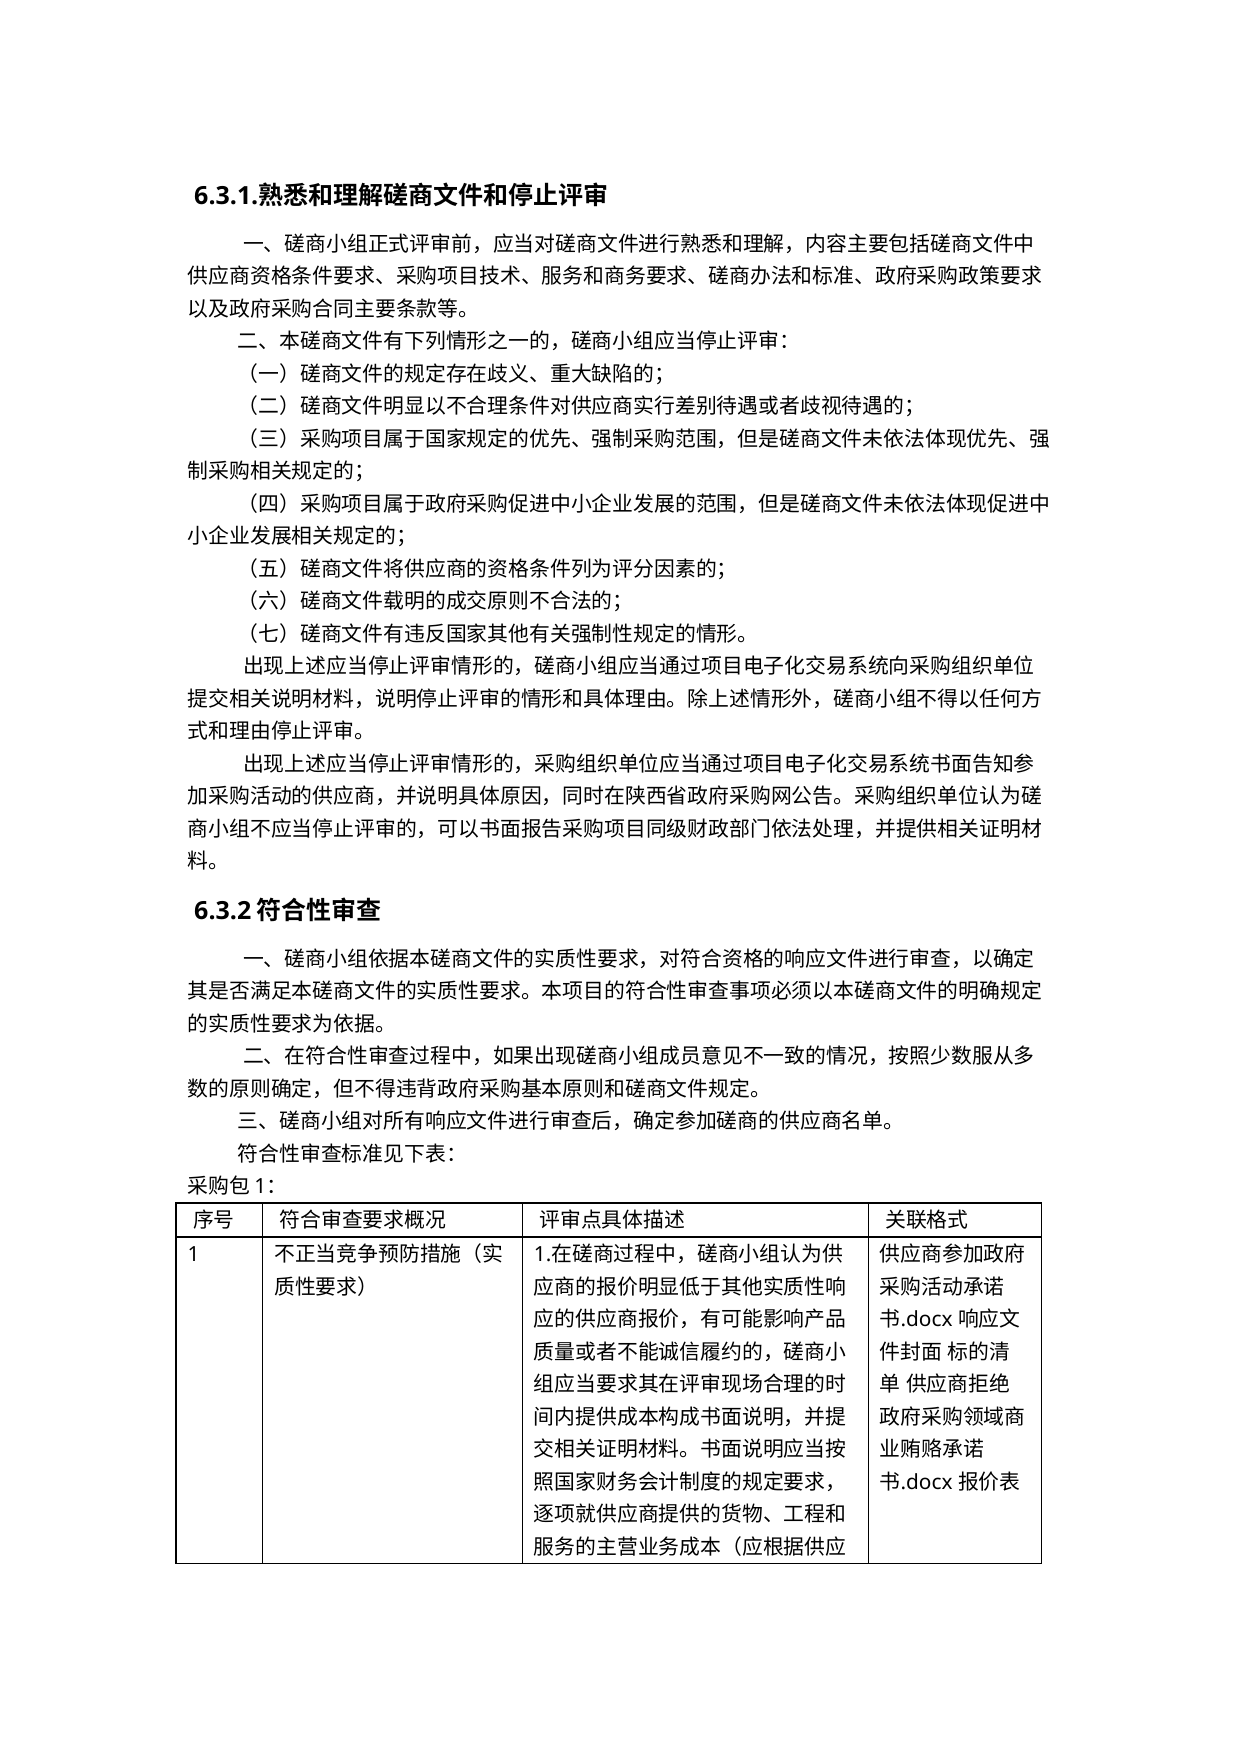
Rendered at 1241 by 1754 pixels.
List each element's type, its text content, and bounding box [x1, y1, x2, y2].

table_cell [523, 1238, 868, 1563]
text 一、磋商小组依据本磋商文件的实质性要求，对符合资格的响应文件进行审查，以确定其是否满足本磋商文件的实质性要求。本项目的符合性审查事项必须以本磋商文件的明确规定的实质性要求为依据。 [187, 942, 1053, 1039]
table_header 符合审查要求概况 [263, 1204, 522, 1236]
text （五）磋商文件将供应商的资格条件列为评分因素的； [187, 552, 1053, 584]
text 出现上述应当停止评审情形的，采购组织单位应当通过项目电子化交易系统书面告知参加采购活动的供应商，并说明具体原因，同时在陕西省政府采购网公告。采购组织单位认为磋商小组不应当停止评审的，可以书面报告采购项目同级财政部门依法处理，并提供相关证明材料。 [187, 747, 1053, 877]
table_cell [869, 1238, 1041, 1563]
text 出现上述应当停止评审情形的，磋商小组应当通过项目电子化交易系统向采购组织单位提交相关说明材料，说明停止评审的情形和具体理由。除上述情形外，磋商小组不得以任何方式和理由停止评审。 [187, 649, 1053, 747]
table_cell 不正当竞争预防措施（实质性要求） [263, 1238, 522, 1563]
text 符合性审查标准见下表： [187, 1137, 1053, 1169]
table_header 关联格式 [869, 1204, 1041, 1236]
text （三）采购项目属于国家规定的优先、强制采购范围，但是磋商文件未依法体现优先、强制采购相关规定的； [187, 422, 1053, 487]
text （一）磋商文件的规定存在歧义、重大缺陷的； [187, 357, 1053, 389]
table_header 序号 [177, 1204, 262, 1236]
text （六）磋商文件载明的成交原则不合法的； [187, 584, 1053, 617]
text （四）采购项目属于政府采购促进中小企业发展的范围，但是磋商文件未依法体现促进中小企业发展相关规定的； [187, 487, 1053, 552]
table_header 评审点具体描述 [523, 1204, 868, 1236]
text 二、在符合性审查过程中，如果出现磋商小组成员意见不一致的情况，按照少数服从多数的原则确定，但不得违背政府采购基本原则和磋商文件规定。 [187, 1039, 1053, 1104]
text 6.3.2符合性审查 [187, 877, 1053, 942]
text 三、磋商小组对所有响应文件进行审查后，确定参加磋商的供应商名单。 [187, 1104, 1053, 1137]
text （二）磋商文件明显以不合理条件对供应商实行差别待遇或者歧视待遇的； [187, 389, 1053, 422]
text 二、本磋商文件有下列情形之一的，磋商小组应当停止评审： [187, 324, 1053, 357]
text 一、磋商小组正式评审前，应当对磋商文件进行熟悉和理解，内容主要包括磋商文件中供应商资格条件要求、采购项目技术、服务和商务要求、磋商办法和标准、政府采购政策要求以及政府采购合同主要条款等。 [187, 227, 1053, 324]
text （七）磋商文件有违反国家其他有关强制性规定的情形。 [187, 617, 1053, 649]
text 采购包1： [187, 1169, 1053, 1202]
table_cell 1 [177, 1238, 262, 1563]
text 6.3.1.熟悉和理解磋商文件和停止评审 [187, 162, 1053, 227]
